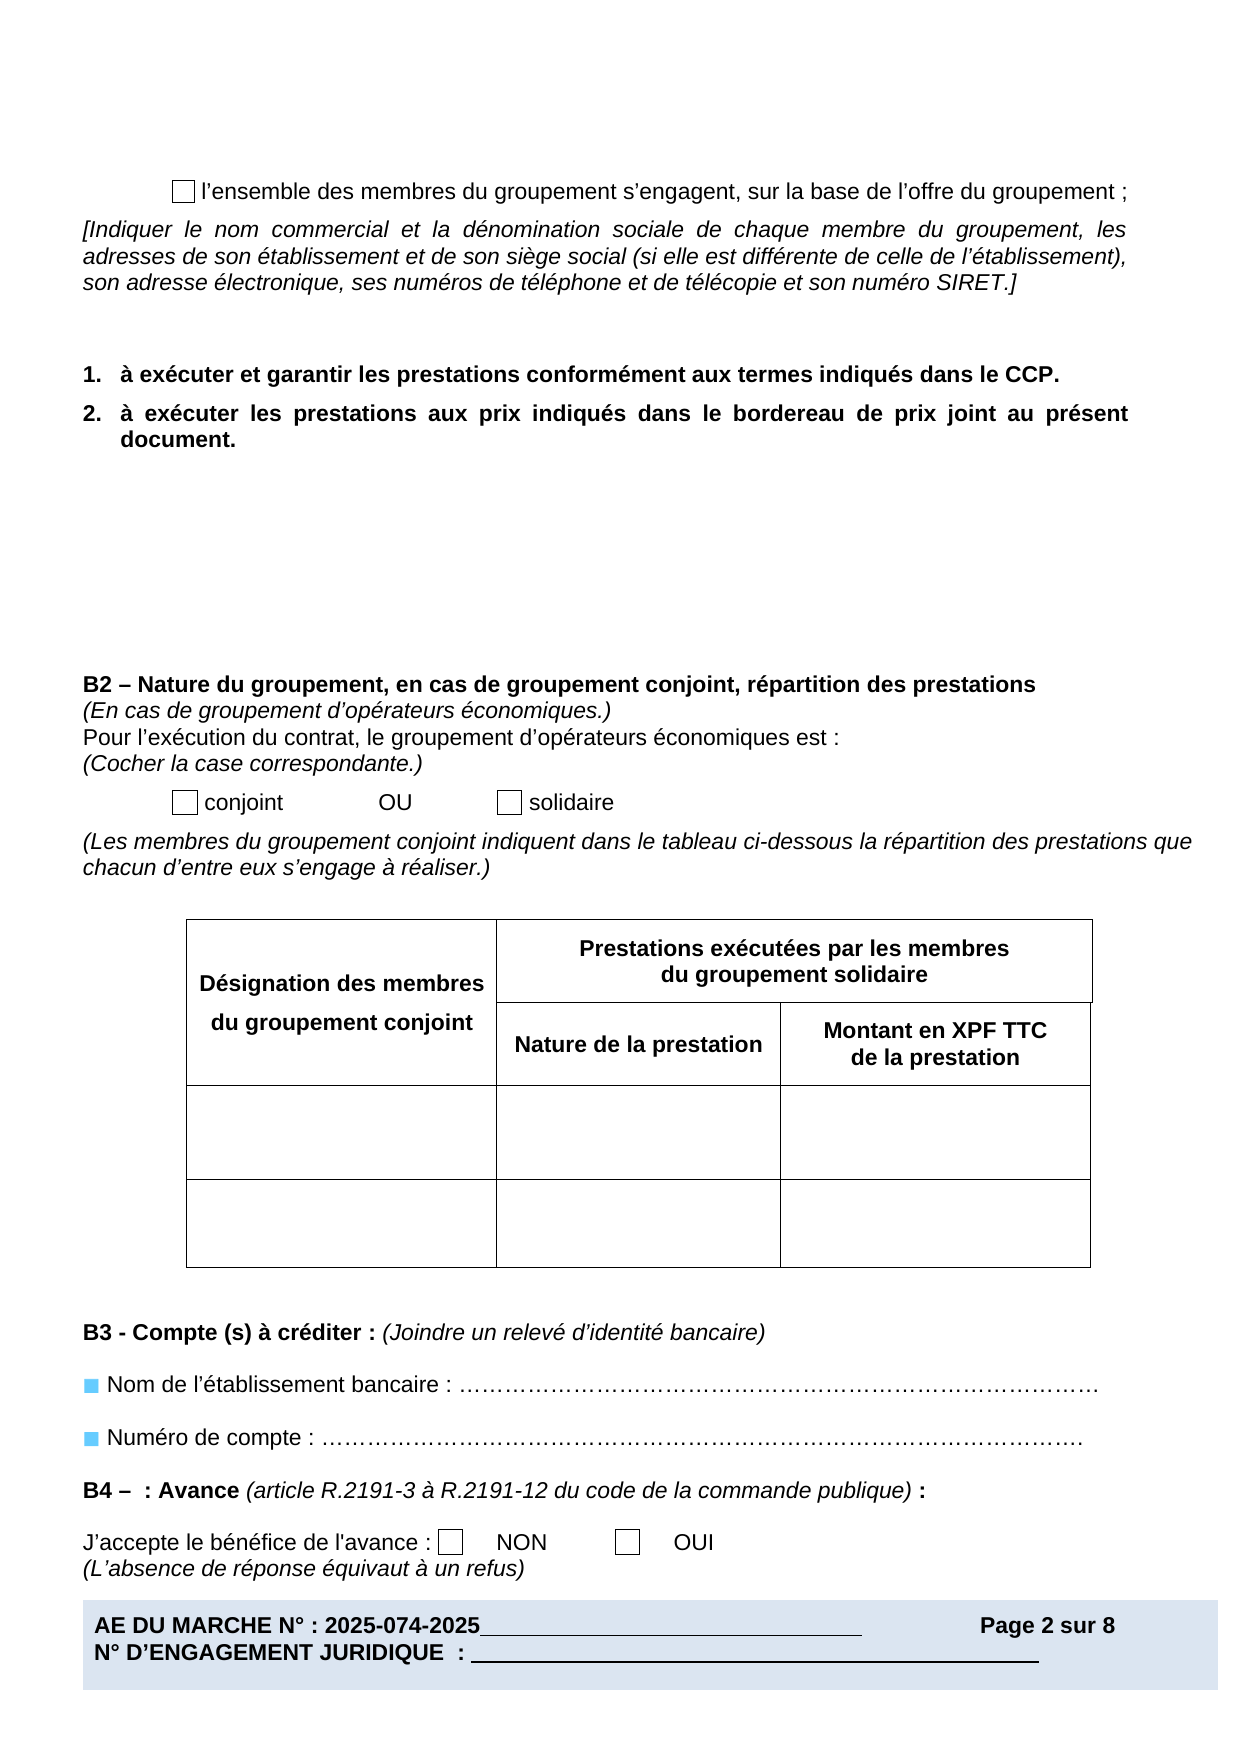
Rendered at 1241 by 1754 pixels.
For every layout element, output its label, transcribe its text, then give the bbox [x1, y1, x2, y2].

table_header Désignation des membres du groupement conjoint [187, 920, 496, 1084]
table_cell [781, 1180, 1090, 1267]
table_cell [497, 1180, 780, 1267]
list à exécuter et garantir les prestations conformément aux termes indiqués dans le CCP. [83, 361, 1130, 387]
table_cell [497, 1086, 780, 1179]
table_cell Montant en XPF TTC de la prestation [781, 1003, 1090, 1084]
text conjoint OU solidaire [83, 789, 1196, 815]
text B3 - Compte (s) à créditer : (Joindre un relevé d’identité bancaire) [83, 1319, 1130, 1346]
text (Cocher la case correspondante.) [83, 750, 1196, 776]
table_cell [781, 1086, 1090, 1179]
table_cell [187, 1180, 496, 1267]
text [Indiquer le nom commercial et la dénomination sociale de chaque membre du groupement, les adresses de son établissement et de son siège social (si elle est différente de celle de l’établissement), son adresse électronique, ses numéros de téléphone et de télécopie et son numéro SIRET.] [83, 216, 1130, 296]
text l’ensemble des membres du groupement s’engagent, sur la base de l’offre du groupement ; [171, 178, 1196, 204]
text (En cas de groupement d’opérateurs économiques.) [83, 697, 1196, 723]
table_cell Nature de la prestation [497, 1003, 780, 1084]
text (L’absence de réponse équivaut à un refus) [83, 1555, 1130, 1581]
text B4 – : Avance (article R.2191-3 à R.2191-12 du code de la commande publique) : [83, 1477, 1130, 1503]
list à exécuter les prestations aux prix indiqués dans le bordereau de prix joint au présent document. [83, 399, 1130, 452]
table_header Prestations exécutées par les membres du groupement solidaire [497, 920, 1092, 1002]
text Nom de l’établissement bancaire : ………………………………………………………………………… [83, 1371, 1130, 1399]
table_cell [187, 1086, 496, 1179]
text B2 – Nature du groupement, en cas de groupement conjoint, répartition des prestations [83, 671, 1196, 697]
text Numéro de compte : ………………………………………………………………………………………. [83, 1424, 1130, 1452]
text (Les membres du groupement conjoint indiquent dans le tableau ci-dessous la répartition des prestations que chacun d’entre eux s’engage à réaliser.) [83, 828, 1196, 880]
text J’accepte le bénéfice de l'avance : NON OUI [83, 1528, 1130, 1555]
text Pour l’exécution du contrat, le groupement d’opérateurs économiques est : [83, 723, 1196, 750]
